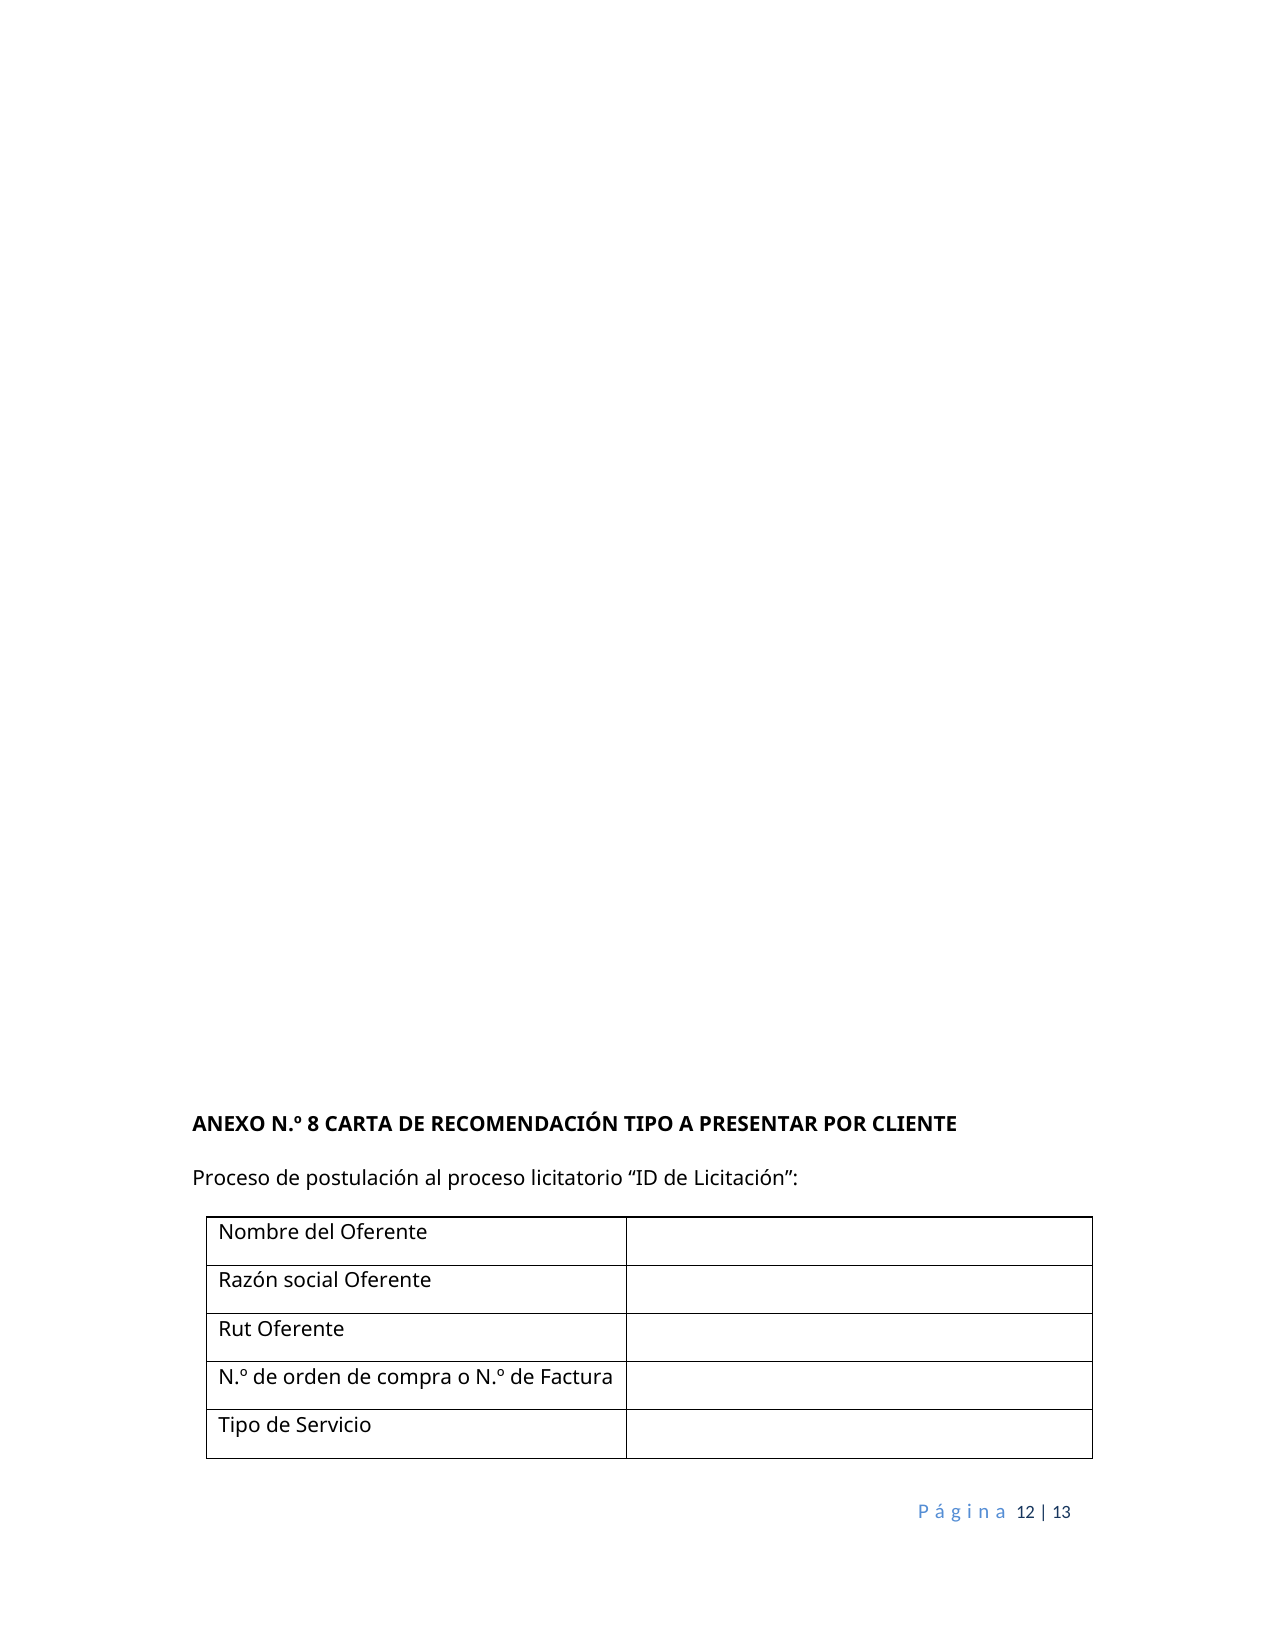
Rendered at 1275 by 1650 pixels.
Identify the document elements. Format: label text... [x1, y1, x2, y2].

table_cell N.º de orden de compra o N.º de Factura [207, 1362, 626, 1409]
text Proceso de postulación al proceso licitatorio “ID de Licitación”: [192, 1163, 1098, 1191]
table_cell Razón social Oferente [207, 1266, 626, 1313]
table_cell [627, 1410, 1092, 1457]
table_header [627, 1218, 1092, 1264]
table_header Nombre del Oferente [207, 1218, 626, 1264]
table_cell [627, 1266, 1092, 1313]
table_cell Rut Oferente [207, 1314, 626, 1361]
text ANEXO N.º 8 CARTA DE RECOMENDACIÓN TIPO A PRESENTAR POR CLIENTE [192, 1109, 1098, 1138]
table_cell Tipo de Servicio [207, 1410, 626, 1457]
table_cell [627, 1314, 1092, 1361]
table_cell [627, 1362, 1092, 1409]
